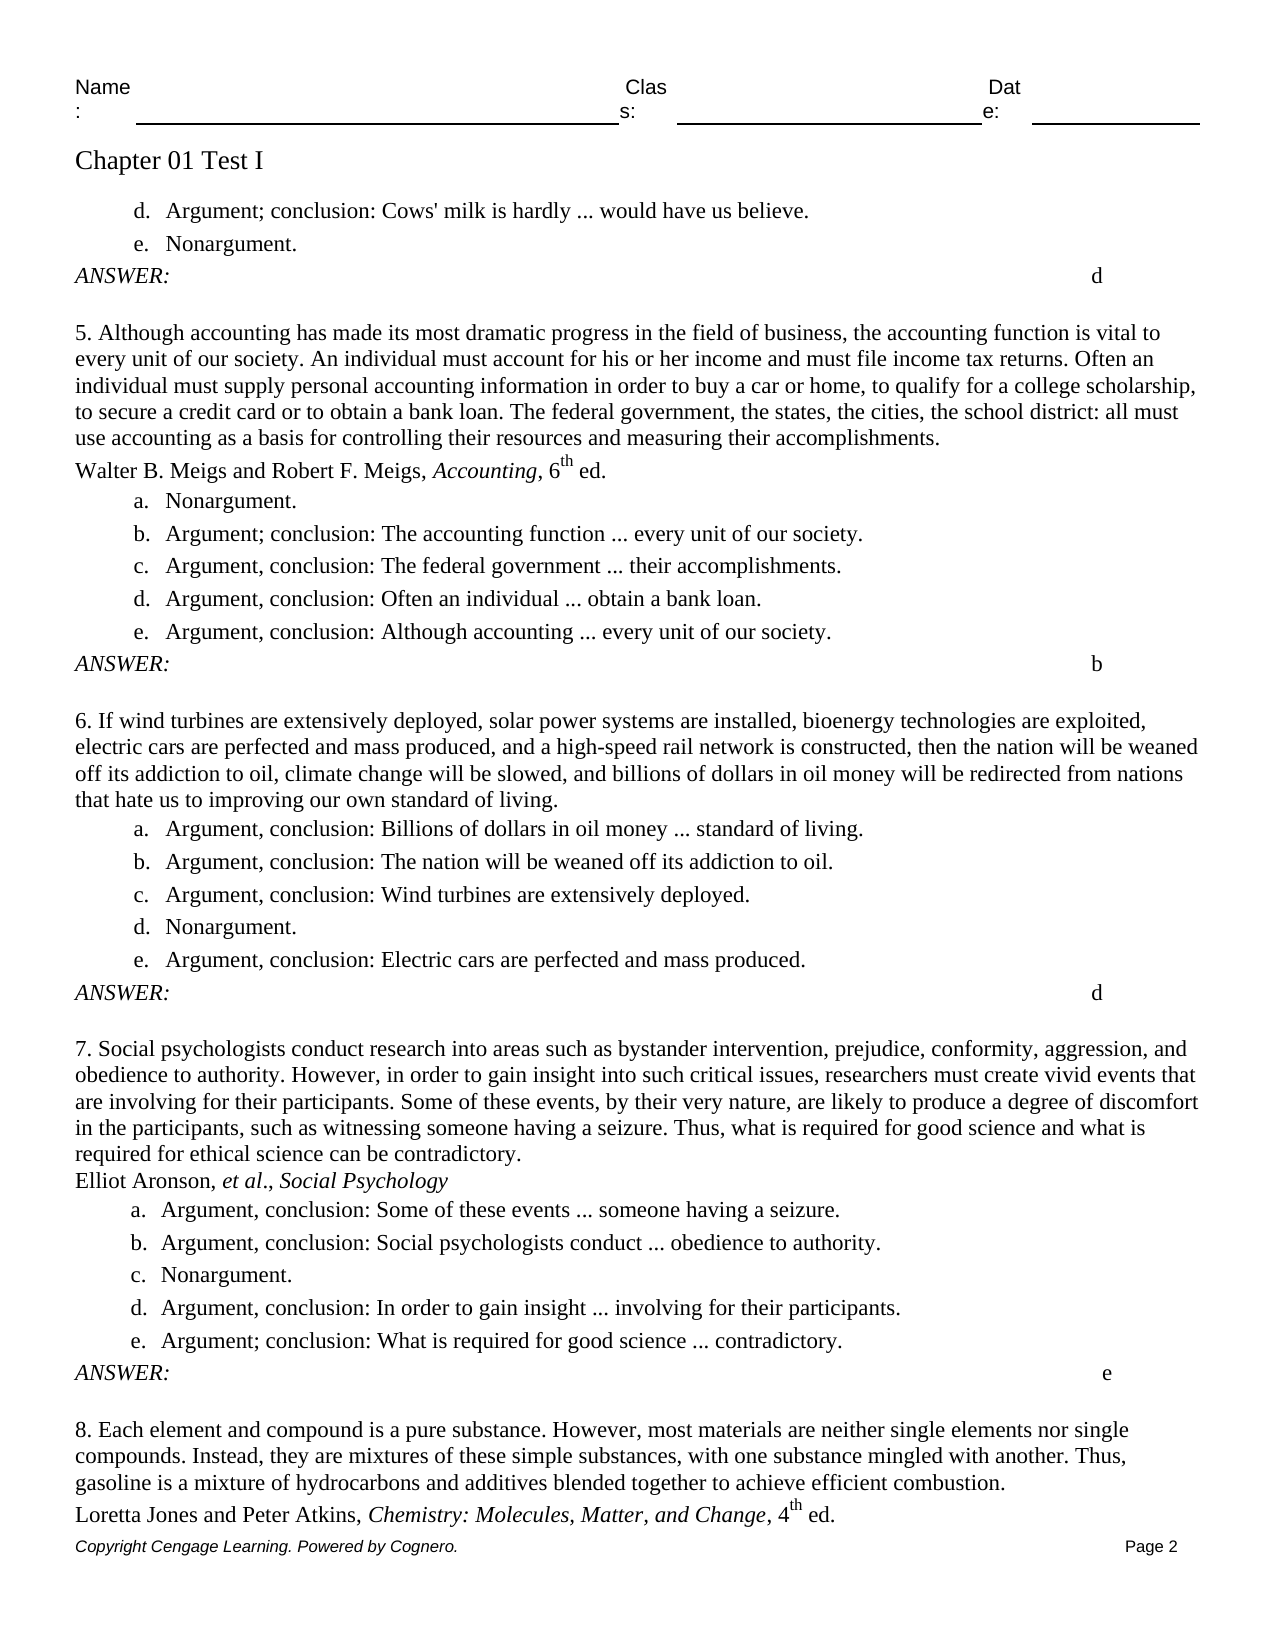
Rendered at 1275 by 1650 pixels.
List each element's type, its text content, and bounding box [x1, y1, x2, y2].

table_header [75, 1416, 1200, 1528]
table_header 7. Social psychologists conduct research into areas such as bystander intervention, prejudice, conformity, aggression, and obedience to authority. However, in order to gain insight into such critical issues, researchers must create vivid events that are involving for their participants. Some of these events, by their very nature, are likely to produce a degree of discomfort in the participants, such as witnessing someone having a seizure. Thus, what is required for good science and what is required for ethical science can be contradictory. Elliot Aronson, et al., Social Psychology [75, 1035, 1200, 1389]
table_header 5. Although accounting has made its most dramatic progress in the field of business, the accounting function is vital to every unit of our society. An individual must account for his or her income and must file income tax returns. Often an individual must supply personal accounting information in order to buy a car or home, to qualify for a college scholarship, to secure a credit card or to obtain a bank loan. The federal government, the states, the cities, the school district: all must use accounting as a basis for controlling their resources and measuring their accomplishments. Walter B. Meigs and Robert F. Meigs, Accounting, 6th ed. [75, 319, 1200, 680]
table_header 6. If wind turbines are extensively deployed, solar power systems are installed, bioenergy technologies are exploited, electric cars are perfected and mass produced, and a high-speed rail network is constructed, then the nation will be weaned off its addiction to oil, climate change will be slowed, and billions of dollars in oil money will be redirected from nations that hate us to improving our own standard of living. [75, 707, 1200, 1008]
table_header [75, 194, 1200, 292]
